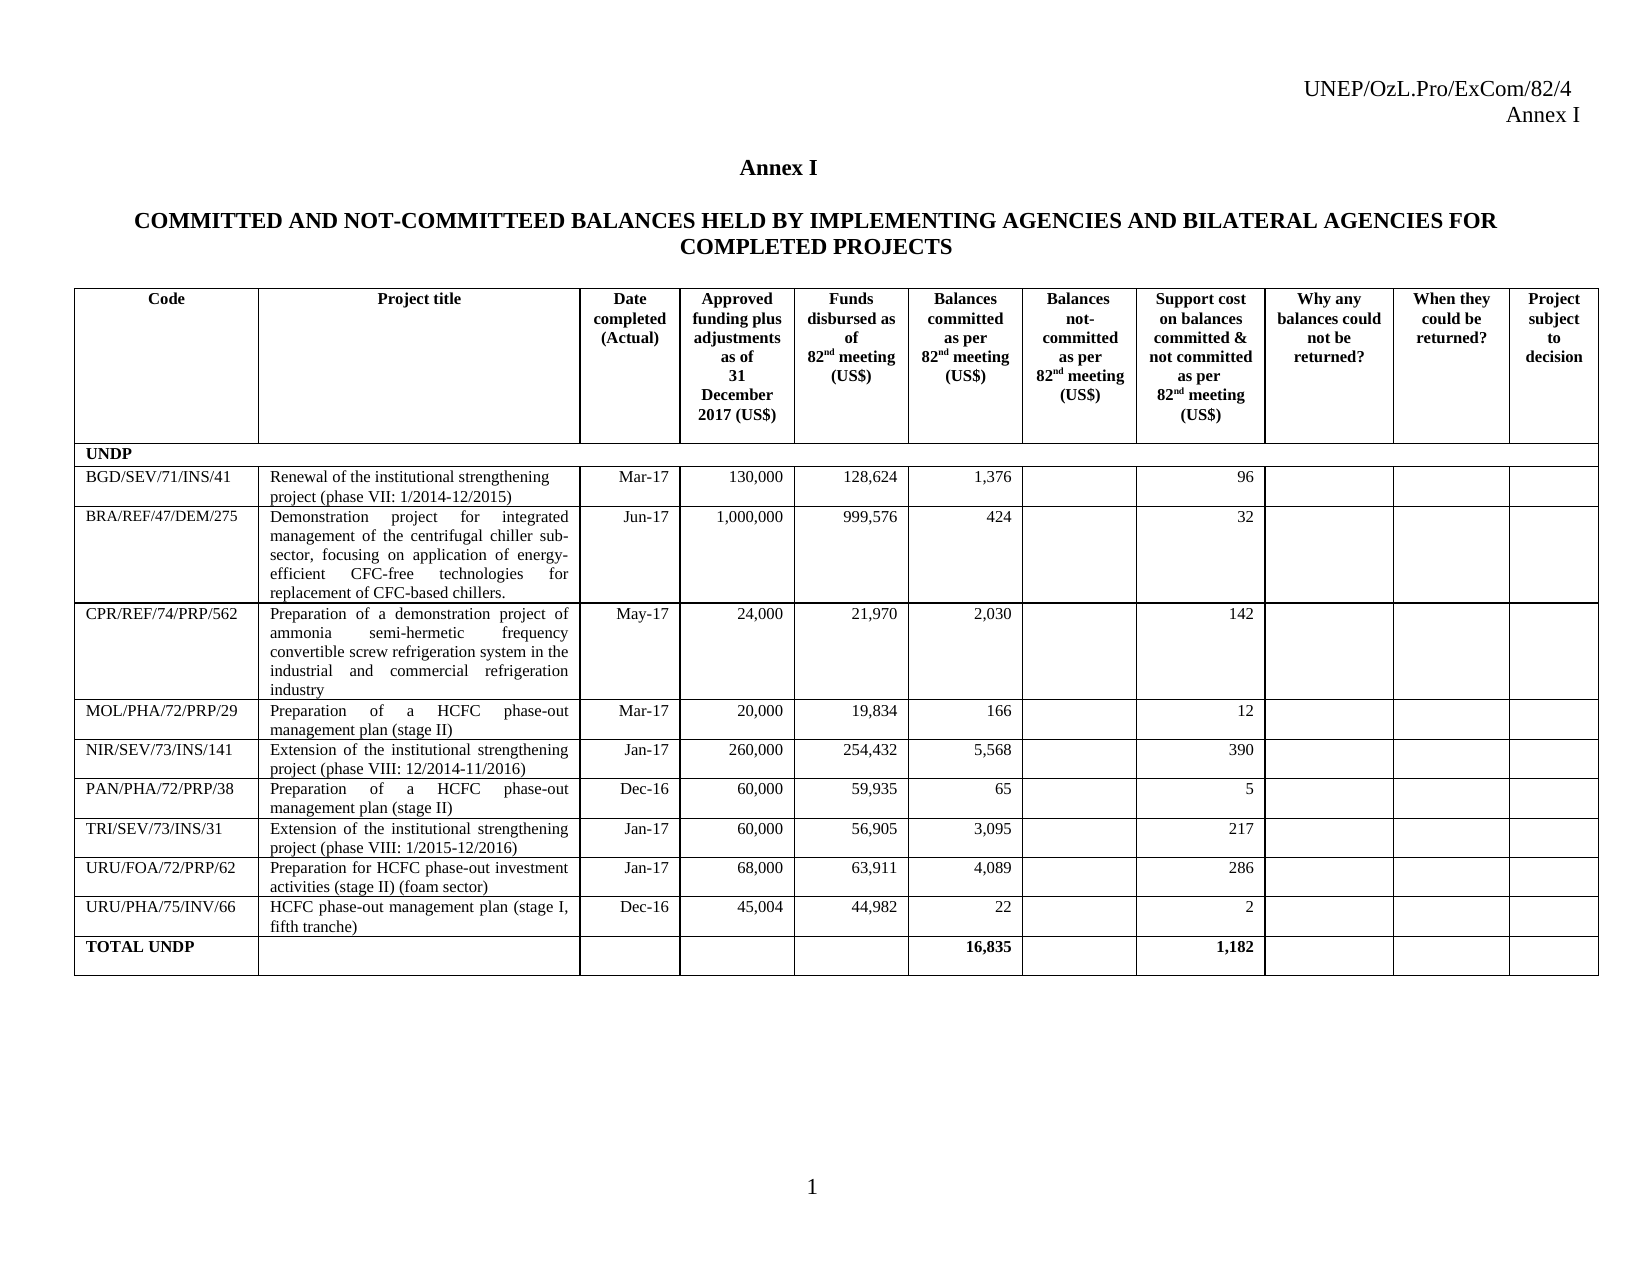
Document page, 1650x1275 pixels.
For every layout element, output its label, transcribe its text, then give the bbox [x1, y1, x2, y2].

table_cell [1023, 897, 1136, 936]
table_cell [1394, 700, 1509, 739]
table_cell [1510, 897, 1598, 936]
table_cell [1394, 937, 1509, 975]
table_cell 254,432 [795, 740, 908, 778]
table_cell [1266, 779, 1393, 817]
table_cell TOTAL UNDP [75, 937, 258, 975]
table_cell Mar-17 [581, 467, 679, 506]
table_cell Extension of the institutional strengthening project (phase VIII: 1/2015-12/2016) [259, 819, 579, 857]
table_cell [1023, 740, 1136, 778]
table_cell [1510, 507, 1598, 602]
table_cell 4,089 [909, 858, 1022, 896]
text Annex I [7, 154, 1550, 180]
table_cell 142 [1137, 604, 1264, 699]
table_cell [1394, 604, 1509, 699]
table_cell MOL/PHA/72/PRP/29 [75, 700, 258, 739]
table_cell [1266, 507, 1393, 602]
table_cell 3,095 [909, 819, 1022, 857]
table_cell Preparation of a HCFC phase-out management plan (stage II) [259, 779, 579, 817]
table_cell BGD/SEV/71/INS/41 [75, 467, 258, 506]
table_cell [1394, 819, 1509, 857]
table_cell [1266, 858, 1393, 896]
table_cell 60,000 [681, 819, 794, 857]
table_cell 32 [1137, 507, 1264, 602]
table_cell 16,835 [909, 937, 1022, 975]
table_cell [1510, 819, 1598, 857]
table_cell [1266, 819, 1393, 857]
table_cell 128,624 [795, 467, 908, 506]
table_cell [1023, 604, 1136, 699]
table_cell Jan-17 [581, 740, 679, 778]
table_header Approved funding plus adjustments as of 31 December 2017 (US$) [681, 289, 794, 443]
table_cell 260,000 [681, 740, 794, 778]
table_header Balances not-committed as per 82nd meeting (US$) [1023, 289, 1136, 443]
table_cell URU/PHA/75/INV/66 [75, 897, 258, 936]
table_cell [1266, 467, 1393, 506]
table_cell [1023, 467, 1136, 506]
table_cell [1023, 779, 1136, 817]
table_cell HCFC phase-out management plan (stage I, fifth tranche) [259, 897, 579, 936]
table_cell 2,030 [909, 604, 1022, 699]
table_cell 65 [909, 779, 1022, 817]
table_cell Preparation of a HCFC phase-out management plan (stage II) [259, 700, 579, 739]
table_cell [259, 937, 579, 975]
table_cell [1266, 897, 1393, 936]
table_cell 96 [1137, 467, 1264, 506]
table_cell 1,182 [1137, 937, 1264, 975]
table_cell Preparation for HCFC phase-out investment activities (stage II) (foam sector) [259, 858, 579, 896]
table_cell 45,004 [681, 897, 794, 936]
table_cell [1266, 740, 1393, 778]
table_header Balances committed as per 82nd meeting (US$) [909, 289, 1022, 443]
table_header Project title [259, 289, 579, 443]
table_cell [1266, 604, 1393, 699]
table_cell 1,376 [909, 467, 1022, 506]
table_cell [1023, 507, 1136, 602]
table_cell [681, 937, 794, 975]
table_cell [1510, 740, 1598, 778]
table_cell 286 [1137, 858, 1264, 896]
table_cell 12 [1137, 700, 1264, 739]
table_cell 68,000 [681, 858, 794, 896]
table_cell Jun-17 [581, 507, 679, 602]
table_cell [1023, 858, 1136, 896]
table_header Code [75, 289, 258, 443]
table_cell [1510, 779, 1598, 817]
table_cell Extension of the institutional strengthening project (phase VIII: 12/2014-11/2016) [259, 740, 579, 778]
text COMMITTED AND NOT-COMMITTEED BALANCES HELD BY IMPLEMENTING AGENCIES AND BILATERAL AGENCIES FOR COMPLETED PROJECTS [82, 207, 1550, 259]
table_header Funds disbursed as of 82nd meeting (US$) [795, 289, 908, 443]
table_cell 5 [1137, 779, 1264, 817]
table_cell 20,000 [681, 700, 794, 739]
table_cell [1394, 897, 1509, 936]
table_cell 24,000 [681, 604, 794, 699]
table_cell 424 [909, 507, 1022, 602]
table_cell [1510, 858, 1598, 896]
table_cell 21,970 [795, 604, 908, 699]
table_cell Jan-17 [581, 858, 679, 896]
table_cell UNDP [75, 444, 1598, 466]
table_cell 2 [1137, 897, 1264, 936]
table_header Date completed (Actual) [581, 289, 679, 443]
table_cell [1023, 937, 1136, 975]
table_cell [1394, 467, 1509, 506]
table_cell 19,834 [795, 700, 908, 739]
table_cell Dec-16 [581, 779, 679, 817]
table_cell [1023, 819, 1136, 857]
table_cell [1394, 740, 1509, 778]
table_cell 44,982 [795, 897, 908, 936]
table_cell 166 [909, 700, 1022, 739]
table_cell [1510, 937, 1598, 975]
table_cell [1023, 700, 1136, 739]
table_cell 130,000 [681, 467, 794, 506]
table_cell Dec-16 [581, 897, 679, 936]
table_cell TRI/SEV/73/INS/31 [75, 819, 258, 857]
table_cell [1510, 467, 1598, 506]
table_cell Preparation of a demonstration project of ammonia semi-hermetic frequency convertible screw refrigeration system in the industrial and commercial refrigeration industry [259, 604, 579, 699]
table_cell URU/FOA/72/PRP/62 [75, 858, 258, 896]
table_cell 63,911 [795, 858, 908, 896]
table_cell 390 [1137, 740, 1264, 778]
table_cell 999,576 [795, 507, 908, 602]
table_cell Demonstration project for integrated management of the centrifugal chiller sub-sector, focusing on application of energy-efficient CFC-free technologies for replacement of CFC-based chillers. [259, 507, 579, 602]
table_cell May-17 [581, 604, 679, 699]
table_cell Mar-17 [581, 700, 679, 739]
table_header When they could be returned? [1394, 289, 1509, 443]
table_cell CPR/REF/74/PRP/562 [75, 604, 258, 699]
table_header Support cost on balances committed & not committed as per 82nd meeting (US$) [1137, 289, 1264, 443]
table_cell BRA/REF/47/DEM/275 [75, 507, 258, 602]
table_cell [581, 937, 679, 975]
table_header Project subject to decision [1510, 289, 1598, 443]
table_cell 59,935 [795, 779, 908, 817]
table_cell [1266, 700, 1393, 739]
table_cell [795, 937, 908, 975]
table_cell [1266, 937, 1393, 975]
table_cell [1394, 858, 1509, 896]
table_cell 5,568 [909, 740, 1022, 778]
table_cell 1,000,000 [681, 507, 794, 602]
table_cell 22 [909, 897, 1022, 936]
table_cell 217 [1137, 819, 1264, 857]
table_cell Renewal of the institutional strengthening project (phase VII: 1/2014-12/2015) [259, 467, 579, 506]
table_cell 56,905 [795, 819, 908, 857]
table_cell NIR/SEV/73/INS/141 [75, 740, 258, 778]
table_header Why any balances could not be returned? [1266, 289, 1393, 443]
table_cell PAN/PHA/72/PRP/38 [75, 779, 258, 817]
table_cell [1510, 604, 1598, 699]
table_cell Jan-17 [581, 819, 679, 857]
table_cell [1394, 507, 1509, 602]
table_cell [1394, 779, 1509, 817]
table_cell 60,000 [681, 779, 794, 817]
table_cell [1510, 700, 1598, 739]
